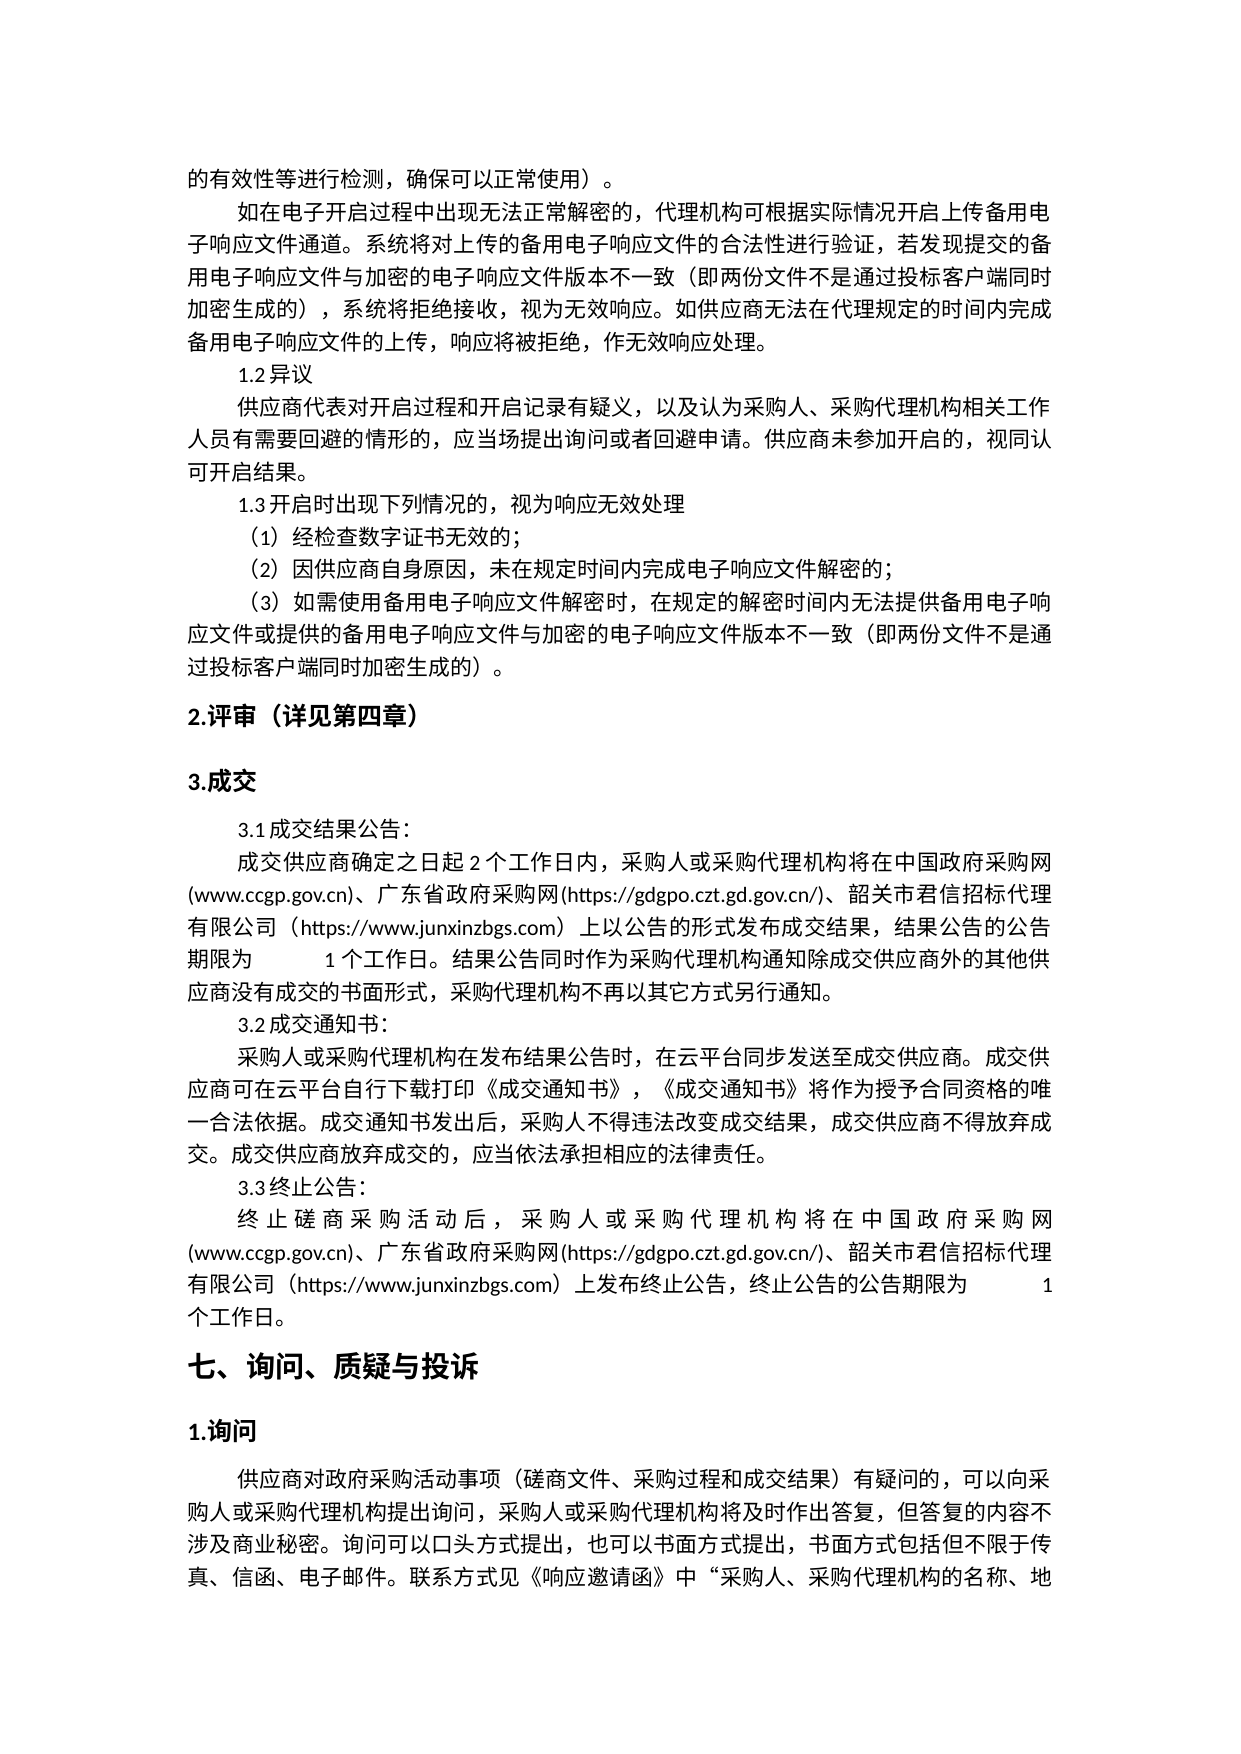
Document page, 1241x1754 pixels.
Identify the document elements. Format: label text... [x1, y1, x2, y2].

text 1.2异议 [187, 357, 1053, 389]
text 3.2成交通知书： [187, 1007, 1053, 1039]
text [187, 1462, 1053, 1592]
text 如在电子开启过程中出现无法正常解密的，代理机构可根据实际情况开启上传备用电子响应文件通道。系统将对上传的备用电子响应文件的合法性进行验证，若发现提交的备用电子响应文件与加密的电子响应文件版本不一致（即两份文件不是通过投标客户端同时加密生成的），系统将拒绝接收，视为无效响应。如供应商无法在代理规定的时间内完成备用电子响应文件的上传，响应将被拒绝，作无效响应处理。 [187, 194, 1053, 357]
text （3）如需使用备用电子响应文件解密时，在规定的解密时间内无法提供备用电子响应文件或提供的备用电子响应文件与加密的电子响应文件版本不一致（即两份文件不是通过投标客户端同时加密生成的）。 [187, 584, 1053, 682]
text （1）经检查数字证书无效的； [187, 519, 1053, 552]
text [187, 162, 1053, 194]
text 采购人或采购代理机构在发布结果公告时，在云平台同步发送至成交供应商。成交供应商可在云平台自行下载打印《成交通知书》，《成交通知书》将作为授予合同资格的唯一合法依据。成交通知书发出后，采购人不得违法改变成交结果，成交供应商不得放弃成交。成交供应商放弃成交的，应当依法承担相应的法律责任。 [187, 1039, 1053, 1169]
text 终止磋商采购活动后，采购人或采购代理机构将在中国政府采购网(www.ccgp.gov.cn)、广东省政府采购网(https://gdgpo.czt.gd.gov.cn/)、韶关市君信招标代理有限公司（https://www.junxinzbgs.com）上发布终止公告，终止公告的公告期限为 1 个工作日。 [187, 1202, 1053, 1332]
text 供应商代表对开启过程和开启记录有疑义，以及认为采购人、采购代理机构相关工作人员有需要回避的情形的，应当场提出询问或者回避申请。供应商未参加开启的，视同认可开启结果。 [187, 389, 1053, 487]
text 3.1成交结果公告： [187, 812, 1053, 844]
text （2）因供应商自身原因，未在规定时间内完成电子响应文件解密的； [187, 552, 1053, 584]
text 1.询问 [187, 1397, 1053, 1462]
text 3.3终止公告： [187, 1169, 1053, 1202]
text 3.成交 [187, 747, 1053, 812]
text 七、询问、质疑与投诉 [187, 1332, 1053, 1397]
text 2.评审（详见第四章） [187, 682, 1053, 747]
text 成交供应商确定之日起2个工作日内，采购人或采购代理机构将在中国政府采购网(www.ccgp.gov.cn)、广东省政府采购网(https://gdgpo.czt.gd.gov.cn/)、韶关市君信招标代理有限公司（https://www.junxinzbgs.com）上以公告的形式发布成交结果，结果公告的公告期限为 1 个工作日。结果公告同时作为采购代理机构通知除成交供应商外的其他供应商没有成交的书面形式，采购代理机构不再以其它方式另行通知。 [187, 844, 1053, 1007]
text 1.3开启时出现下列情况的，视为响应无效处理 [187, 487, 1053, 519]
